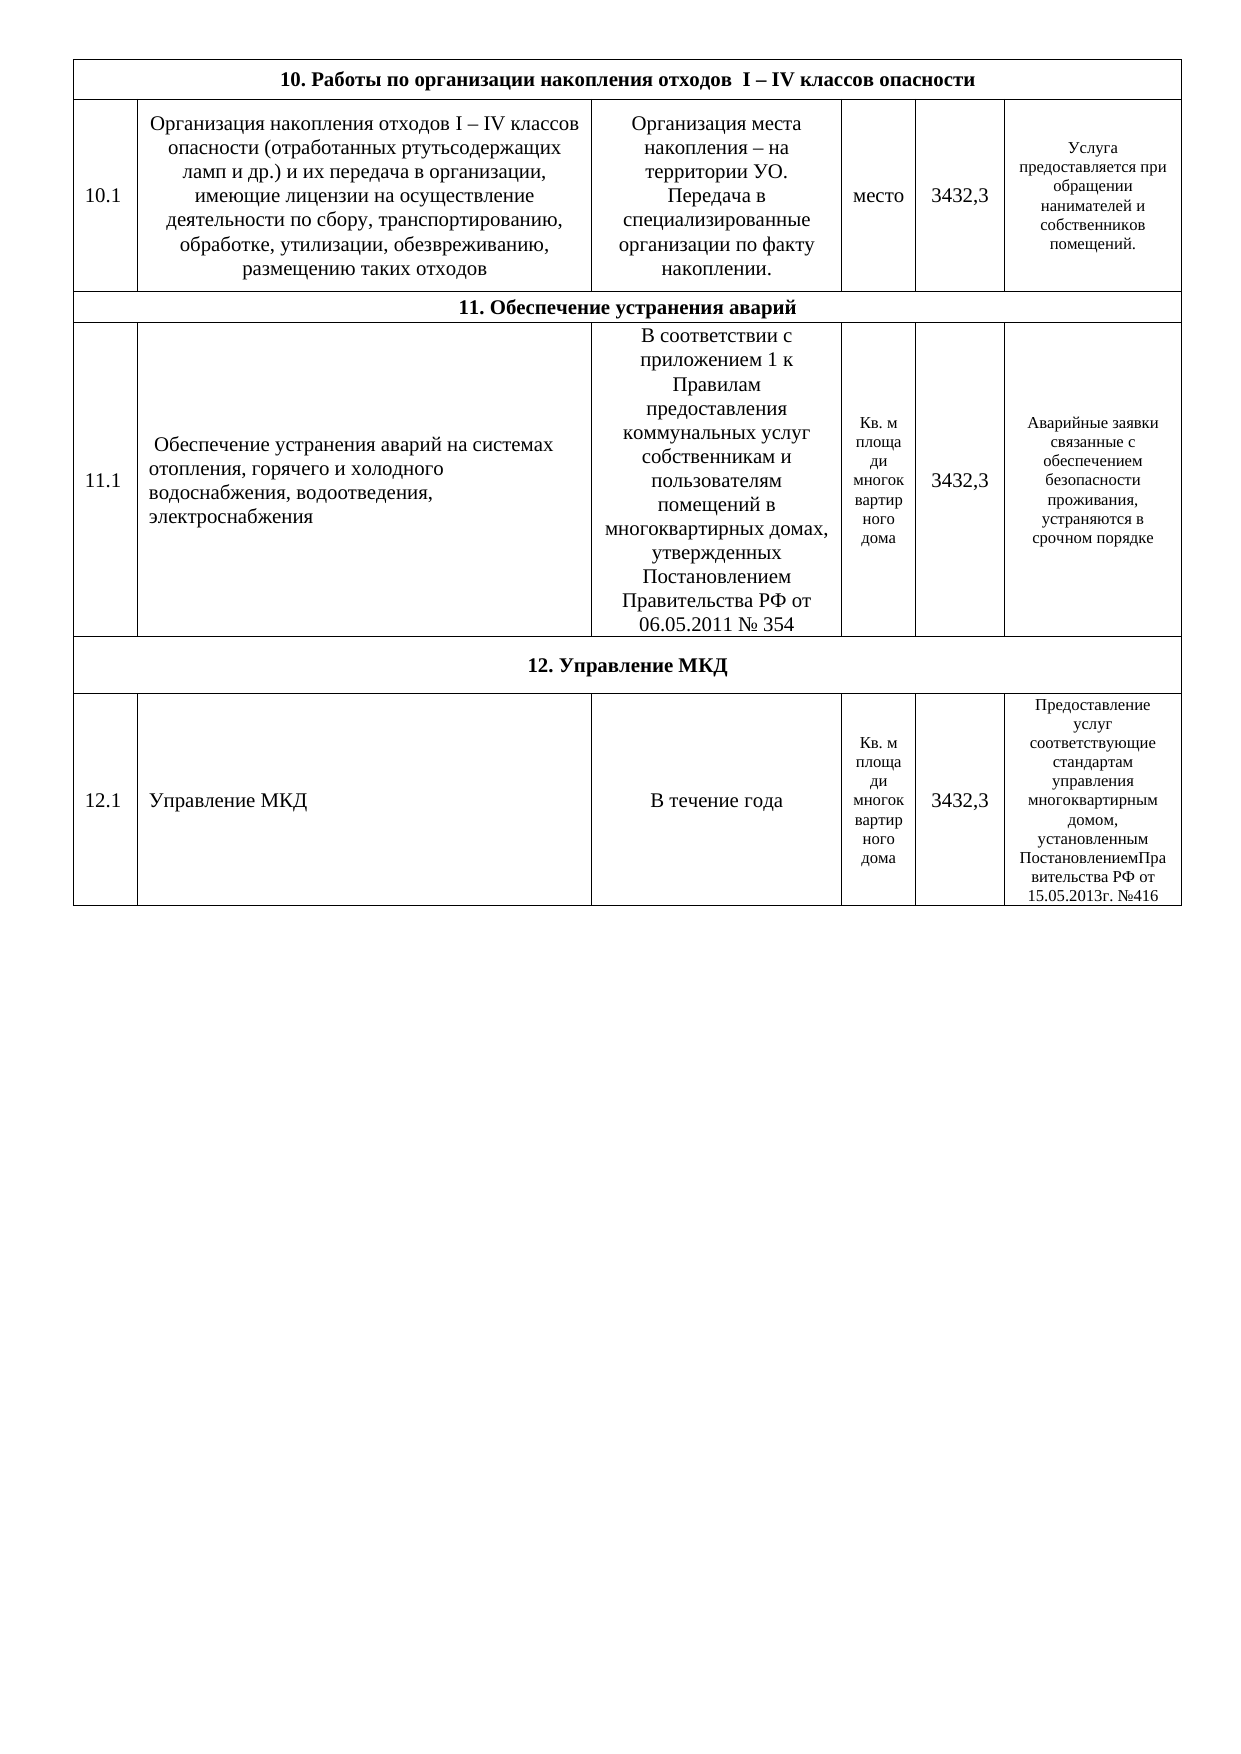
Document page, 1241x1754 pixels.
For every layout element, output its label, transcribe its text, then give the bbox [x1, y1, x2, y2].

table_cell Организация места накопления – на территории УО. Передача в специализированные организации по факту накоплении. [592, 100, 841, 291]
table_cell 10. Работы по организации накопления отходов I – IV классов опасности [74, 60, 1181, 99]
table_cell Аварийные заявки связанные с обеспечением безопасности проживания, устраняются в срочном порядке [1005, 323, 1181, 636]
table_cell 3432,3 [916, 694, 1004, 905]
table_cell 12.1 [74, 694, 137, 905]
table_cell Кв. м площади многоквартирного дома [842, 323, 915, 636]
table_cell 12. Управление МКД [74, 637, 1181, 693]
table_cell 10.1 [74, 100, 137, 291]
table_cell В течение года [592, 694, 841, 905]
table_cell 3432,3 [916, 323, 1004, 636]
table_cell В соответствии с приложением 1 к Правилам предоставления коммунальных услуг собственникам и пользователям помещений в многоквартирных домах, утвержденных Постановлением Правительства РФ от 06.05.2011 № 354 [592, 323, 841, 636]
table_cell место [842, 100, 915, 291]
table_cell Услуга предоставляется при обращении нанимателей и собственников помещений. [1005, 100, 1181, 291]
table_cell Обеспечение устранения аварий на системах отопления, горячего и холодного водоснабжения, водоотведения, электроснабжения [138, 323, 591, 636]
table_cell Организация накопления отходов I – IV классов опасности (отработанных ртутьсодержащих ламп и др.) и их передача в организации, имеющие лицензии на осуществление деятельности по сбору, транспортированию, обработке, утилизации, обезвреживанию, размещению таких отходов [138, 100, 591, 291]
table_cell 11. Обеспечение устранения аварий [74, 292, 1181, 322]
table_cell Кв. м площади многоквартирного дома [842, 694, 915, 905]
table_cell 3432,3 [916, 100, 1004, 291]
table_cell 11.1 [74, 323, 137, 636]
table_cell Предоставление услуг соответствующие стандартам управления многоквартирным домом, установленным ПостановлениемПравительства РФ от 15.05.2013г. №416 [1005, 694, 1181, 905]
table_cell Управление МКД [138, 694, 591, 905]
